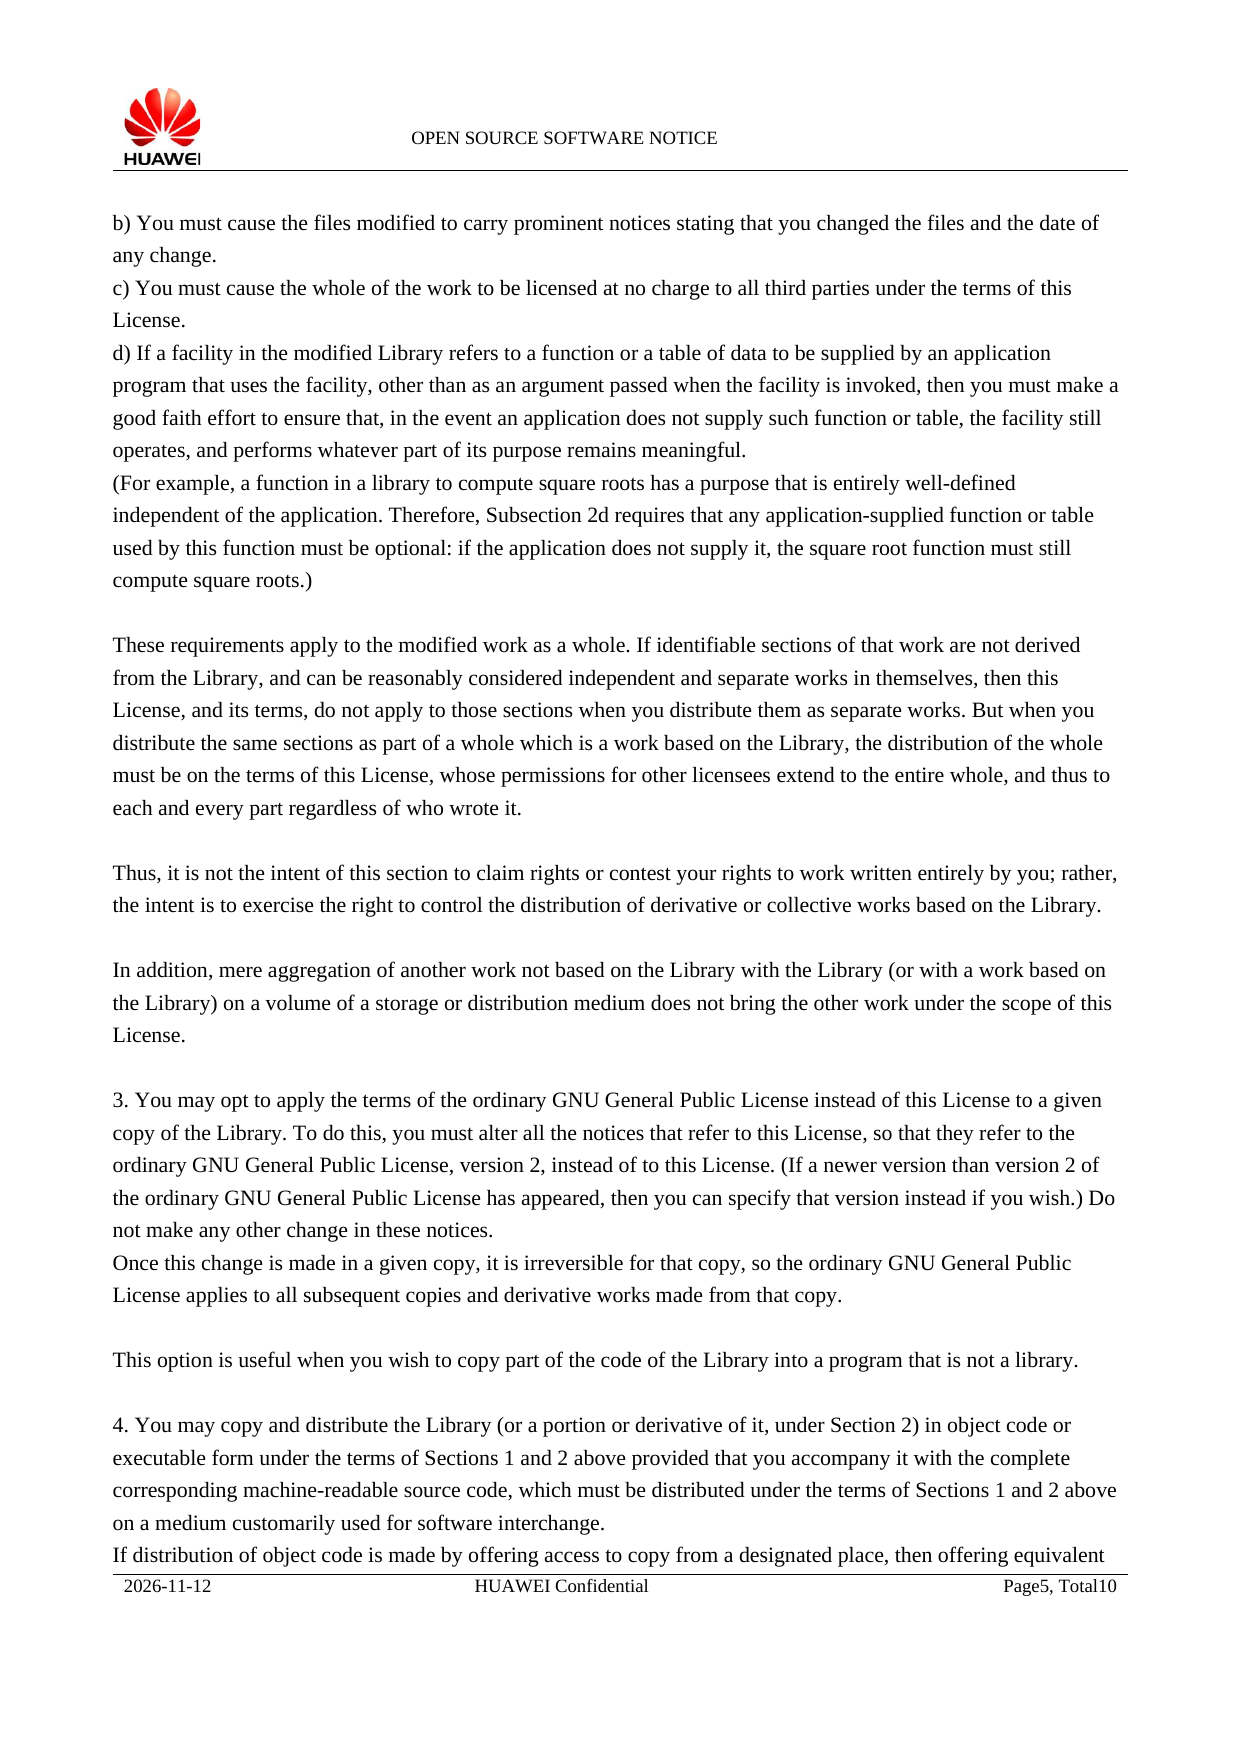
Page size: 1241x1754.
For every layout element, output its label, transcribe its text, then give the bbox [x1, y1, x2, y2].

picture [124, 88, 201, 165]
